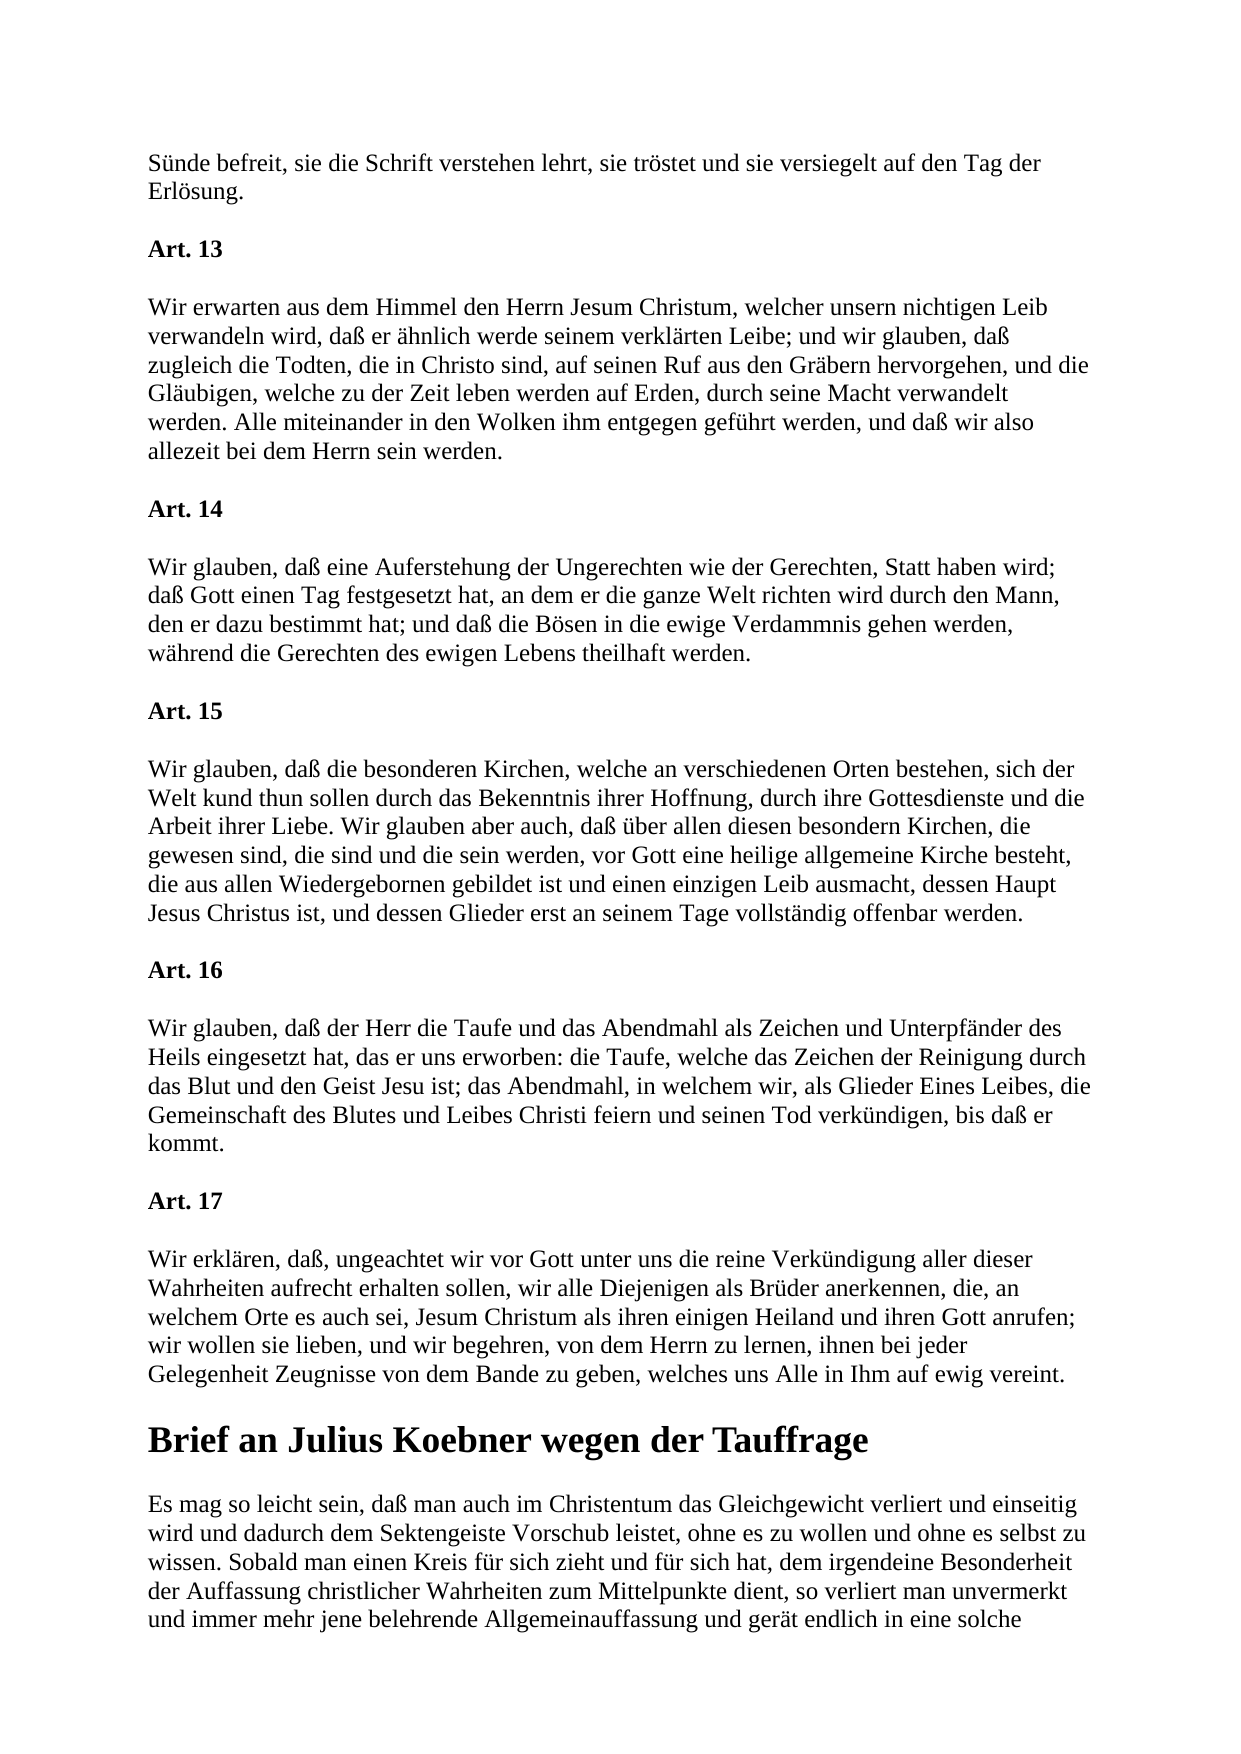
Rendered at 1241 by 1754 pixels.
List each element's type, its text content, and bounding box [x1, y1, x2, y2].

text Wir glauben, daß der Herr die Taufe und das Abendmahl als Zeichen und Unterpfänder des Heils eingesetzt hat, das er uns erworben: die Taufe, welche das Zeichen der Reinigung durch das Blut und den Geist Jesu ist; das Abendmahl, in welchem wir, als Glieder Eines Leibes, die Gemeinschaft des Blutes und Leibes Christi feiern und seinen Tod verkündigen, bis daß er kommt. [148, 1013, 1093, 1157]
text Art. 16 [148, 956, 1093, 984]
text Wir erklären, daß, ungeachtet wir vor Gott unter uns die reine Verkündigung aller dieser Wahrheiten aufrecht erhalten sollen, wir alle Diejenigen als Brüder anerkennen, die, an welchem Orte es auch sei, Jesum Christum als ihren einigen Heiland und ihren Gott anrufen; wir wollen sie lieben, und wir begehren, von dem Herrn zu lernen, ihnen bei jeder Gelegenheit Zeugnisse von dem Bande zu geben, welches uns Alle in Ihm auf ewig vereint. [148, 1244, 1093, 1388]
text Art. 14 [148, 494, 1093, 523]
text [148, 148, 1093, 205]
text Wir glauben, daß die besonderen Kirchen, welche an verschiedenen Orten bestehen, sich der Welt kund thun sollen durch das Bekenntnis ihrer Hoffnung, durch ihre Gottesdienste und die Arbeit ihrer Liebe. Wir glauben aber auch, daß über allen diesen besondern Kirchen, die gewesen sind, die sind und die sein werden, vor Gott eine heilige allgemeine Kirche besteht, die aus allen Wiedergebornen gebildet ist und einen einzigen Leib ausmacht, dessen Haupt Jesus Christus ist, und dessen Glieder erst an seinem Tage vollständig offenbar werden. [148, 754, 1093, 926]
text Art. 17 [148, 1186, 1093, 1215]
subtitle Brief an Julius Koebner wegen der Tauffrage [148, 1417, 1093, 1460]
text Art. 15 [148, 696, 1093, 725]
text Wir erwarten aus dem Himmel den Herrn Jesum Christum, welcher unsern nichtigen Leib verwandeln wird, daß er ähnlich werde seinem verklärten Leibe; und wir glauben, daß zugleich die Todten, die in Christo sind, auf seinen Ruf aus den Gräbern hervorgehen, und die Gläubigen, welche zu der Zeit leben werden auf Erden, durch seine Macht verwandelt werden. Alle miteinander in den Wolken ihm entgegen geführt werden, und daß wir also allezeit bei dem Herrn sein werden. [148, 292, 1093, 465]
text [148, 1489, 1093, 1633]
text Art. 13 [148, 234, 1093, 263]
text Wir glauben, daß eine Auferstehung der Ungerechten wie der Gerechten, Statt haben wird; daß Gott einen Tag festgesetzt hat, an dem er die ganze Welt richten wird durch den Mann, den er dazu bestimmt hat; und daß die Bösen in die ewige Verdammnis gehen werden, während die Gerechten des ewigen Lebens theilhaft werden. [148, 552, 1093, 667]
